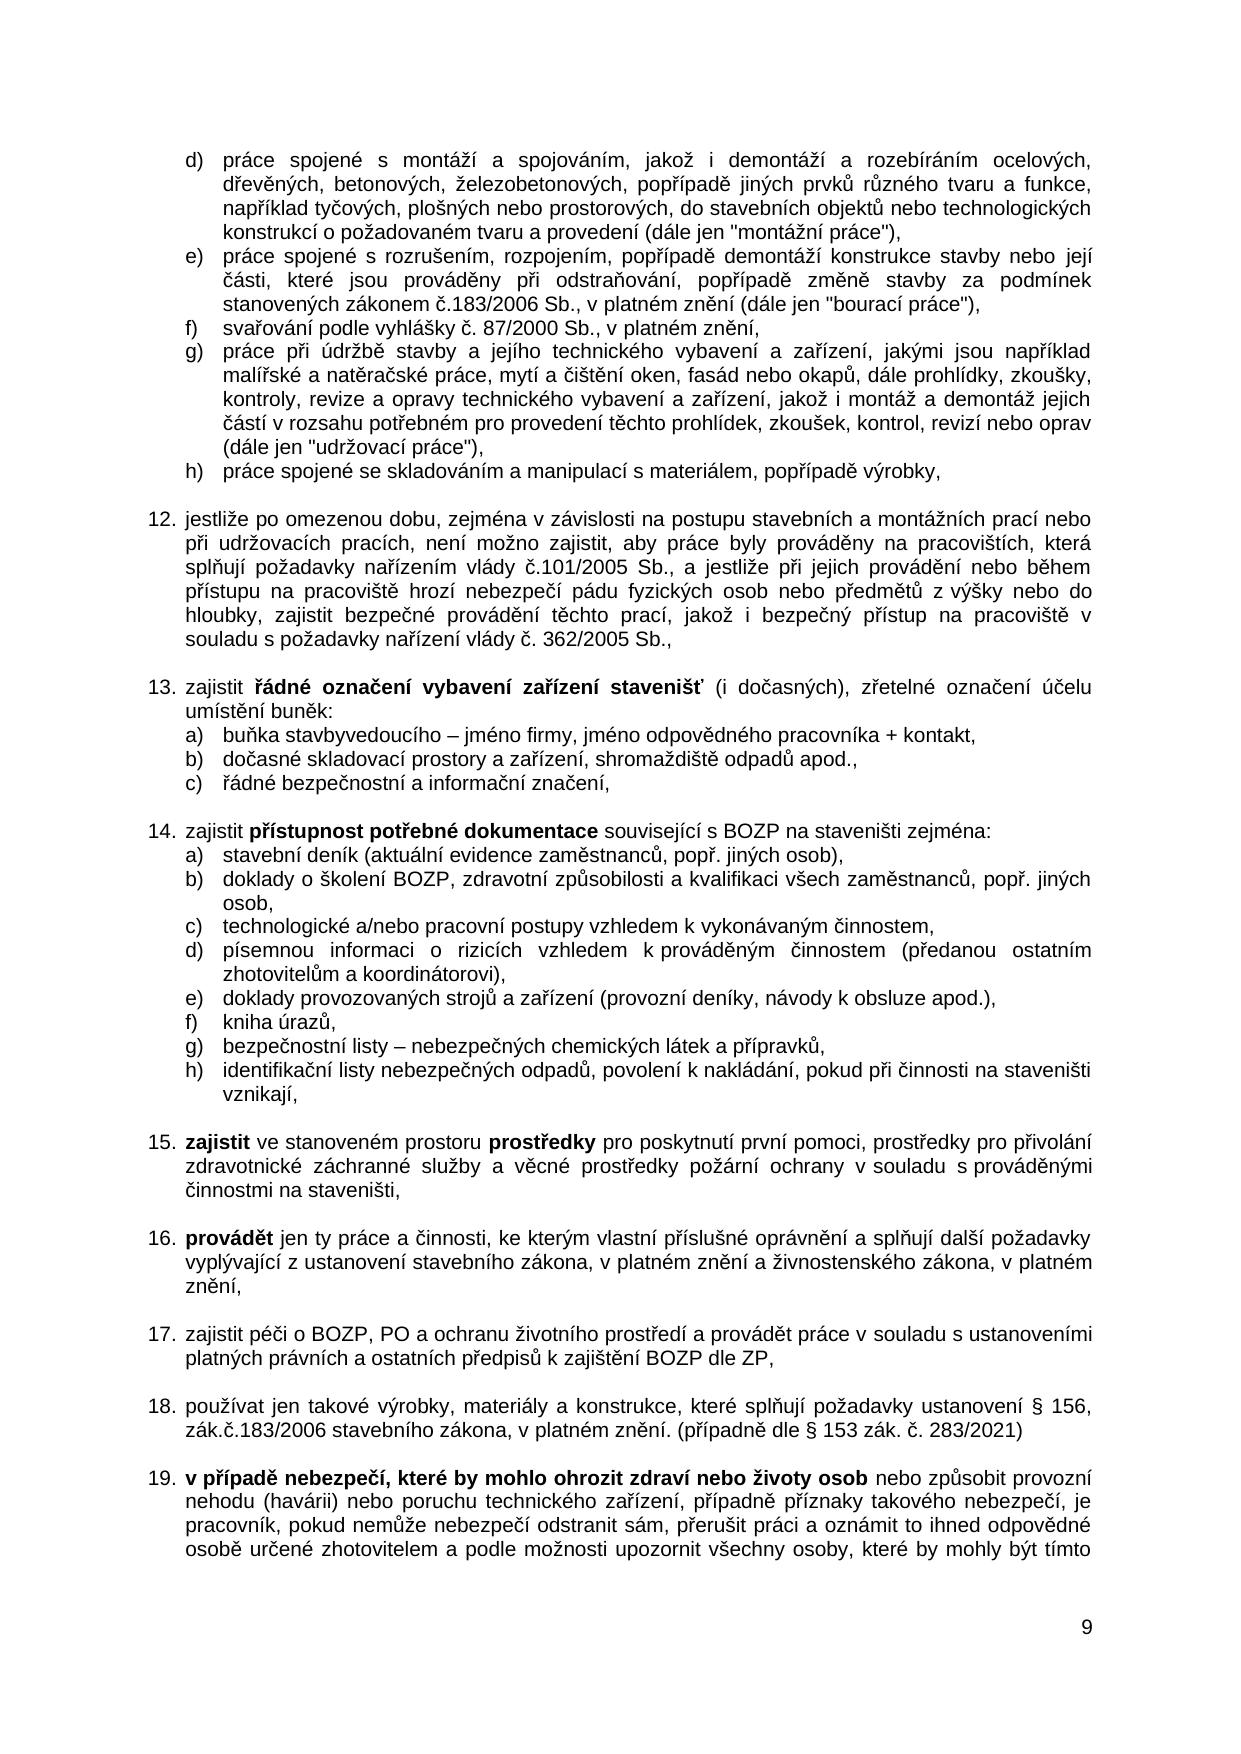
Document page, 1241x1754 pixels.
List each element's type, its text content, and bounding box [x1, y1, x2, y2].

list zajistit ve stanoveném prostoru prostředky pro poskytnutí první pomoci, prostředky pro přivolání zdravotnické záchranné služby a věcné prostředky požární ochrany v souladu s prováděnými činnostmi na staveništi, [148, 1130, 1092, 1202]
list stavební deník (aktuální evidence zaměstnanců, popř. jiných osob), [185, 842, 1092, 866]
list práce při údržbě stavby a jejího technického vybavení a zařízení, jakými jsou například malířské a natěračské práce, mytí a čištění oken, fasád nebo okapů, dále prohlídky, zkoušky, kontroly, revize a opravy technického vybavení a zařízení, jakož i montáž a demontáž jejich částí v rozsahu potřebném pro provedení těchto prohlídek, zkoušek, kontrol, revizí nebo oprav (dále jen "udržovací práce"), [185, 339, 1092, 459]
list používat jen takové výrobky, materiály a konstrukce, které splňují požadavky ustanovení § 156, zák.č.183/2006 stavebního zákona, v platném znění. (případně dle § 153 zák. č. 283/2021) [148, 1393, 1092, 1441]
list identifikační listy nebezpečných odpadů, povolení k nakládání, pokud při činnosti na staveništi vznikají, [185, 1058, 1092, 1106]
list řádné bezpečnostní a informační značení, [185, 771, 1092, 794]
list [148, 1465, 1092, 1561]
list kniha úrazů, [185, 1010, 1092, 1034]
list jestliže po omezenou dobu, zejména v závislosti na postupu stavebních a montážních prací nebo při udržovacích pracích, není možno zajistit, aby práce byly prováděny na pracovištích, která splňují požadavky nařízením vlády č.101/2005 Sb., a jestliže při jejich provádění nebo během přístupu na pracoviště hrozí nebezpečí pádu fyzických osob nebo předmětů z výšky nebo do hloubky, zajistit bezpečné provádění těchto prací, jakož i bezpečný přístup na pracoviště v souladu s požadavky nařízení vlády č. 362/2005 Sb., [148, 507, 1092, 651]
list technologické a/nebo pracovní postupy vzhledem k vykonávaným činnostem, [185, 914, 1092, 938]
list dočasné skladovací prostory a zařízení, shromaždiště odpadů apod., [185, 747, 1092, 771]
list písemnou informaci o rizicích vzhledem k prováděným činnostem (předanou ostatním zhotovitelům a koordinátorovi), [185, 938, 1092, 986]
list zajistit péči o BOZP, PO a ochranu životního prostředí a provádět práce v souladu s ustanoveními platných právních a ostatních předpisů k zajištění BOZP dle ZP, [148, 1322, 1092, 1369]
list provádět jen ty práce a činnosti, ke kterým vlastní příslušné oprávnění a splňují další požadavky vyplývající z ustanovení stavebního zákona, v platném znění a živnostenského zákona, v platném znění, [148, 1226, 1092, 1298]
list zajistit řádné označení vybavení zařízení stavenišť (i dočasných), zřetelné označení účelu umístění buněk: [148, 675, 1092, 723]
list práce spojené s montáží a spojováním, jakož i demontáží a rozebíráním ocelových, dřevěných, betonových, železobetonových, popřípadě jiných prvků různého tvaru a funkce, například tyčových, plošných nebo prostorových, do stavebních objektů nebo technologických konstrukcí o požadovaném tvaru a provedení (dále jen "montážní práce"), [185, 148, 1092, 243]
list buňka stavbyvedoucího – jméno firmy, jméno odpovědného pracovníka + kontakt, [185, 723, 1092, 747]
list zajistit přístupnost potřebné dokumentace související s BOZP na staveništi zejména: [148, 818, 1092, 842]
list doklady provozovaných strojů a zařízení (provozní deníky, návody k obsluze apod.), [185, 986, 1092, 1010]
list práce spojené s rozrušením, rozpojením, popřípadě demontáží konstrukce stavby nebo její části, které jsou prováděny při odstraňování, popřípadě změně stavby za podmínek stanovených zákonem č.183/2006 Sb., v platném znění (dále jen "bourací práce"), [185, 243, 1092, 315]
list bezpečnostní listy – nebezpečných chemických látek a přípravků, [185, 1034, 1092, 1058]
list svařování podle vyhlášky č. 87/2000 Sb., v platném znění, [185, 315, 1092, 339]
list práce spojené se skladováním a manipulací s materiálem, popřípadě výrobky, [185, 459, 1092, 483]
list doklady o školení BOZP, zdravotní způsobilosti a kvalifikaci všech zaměstnanců, popř. jiných osob, [185, 866, 1092, 914]
